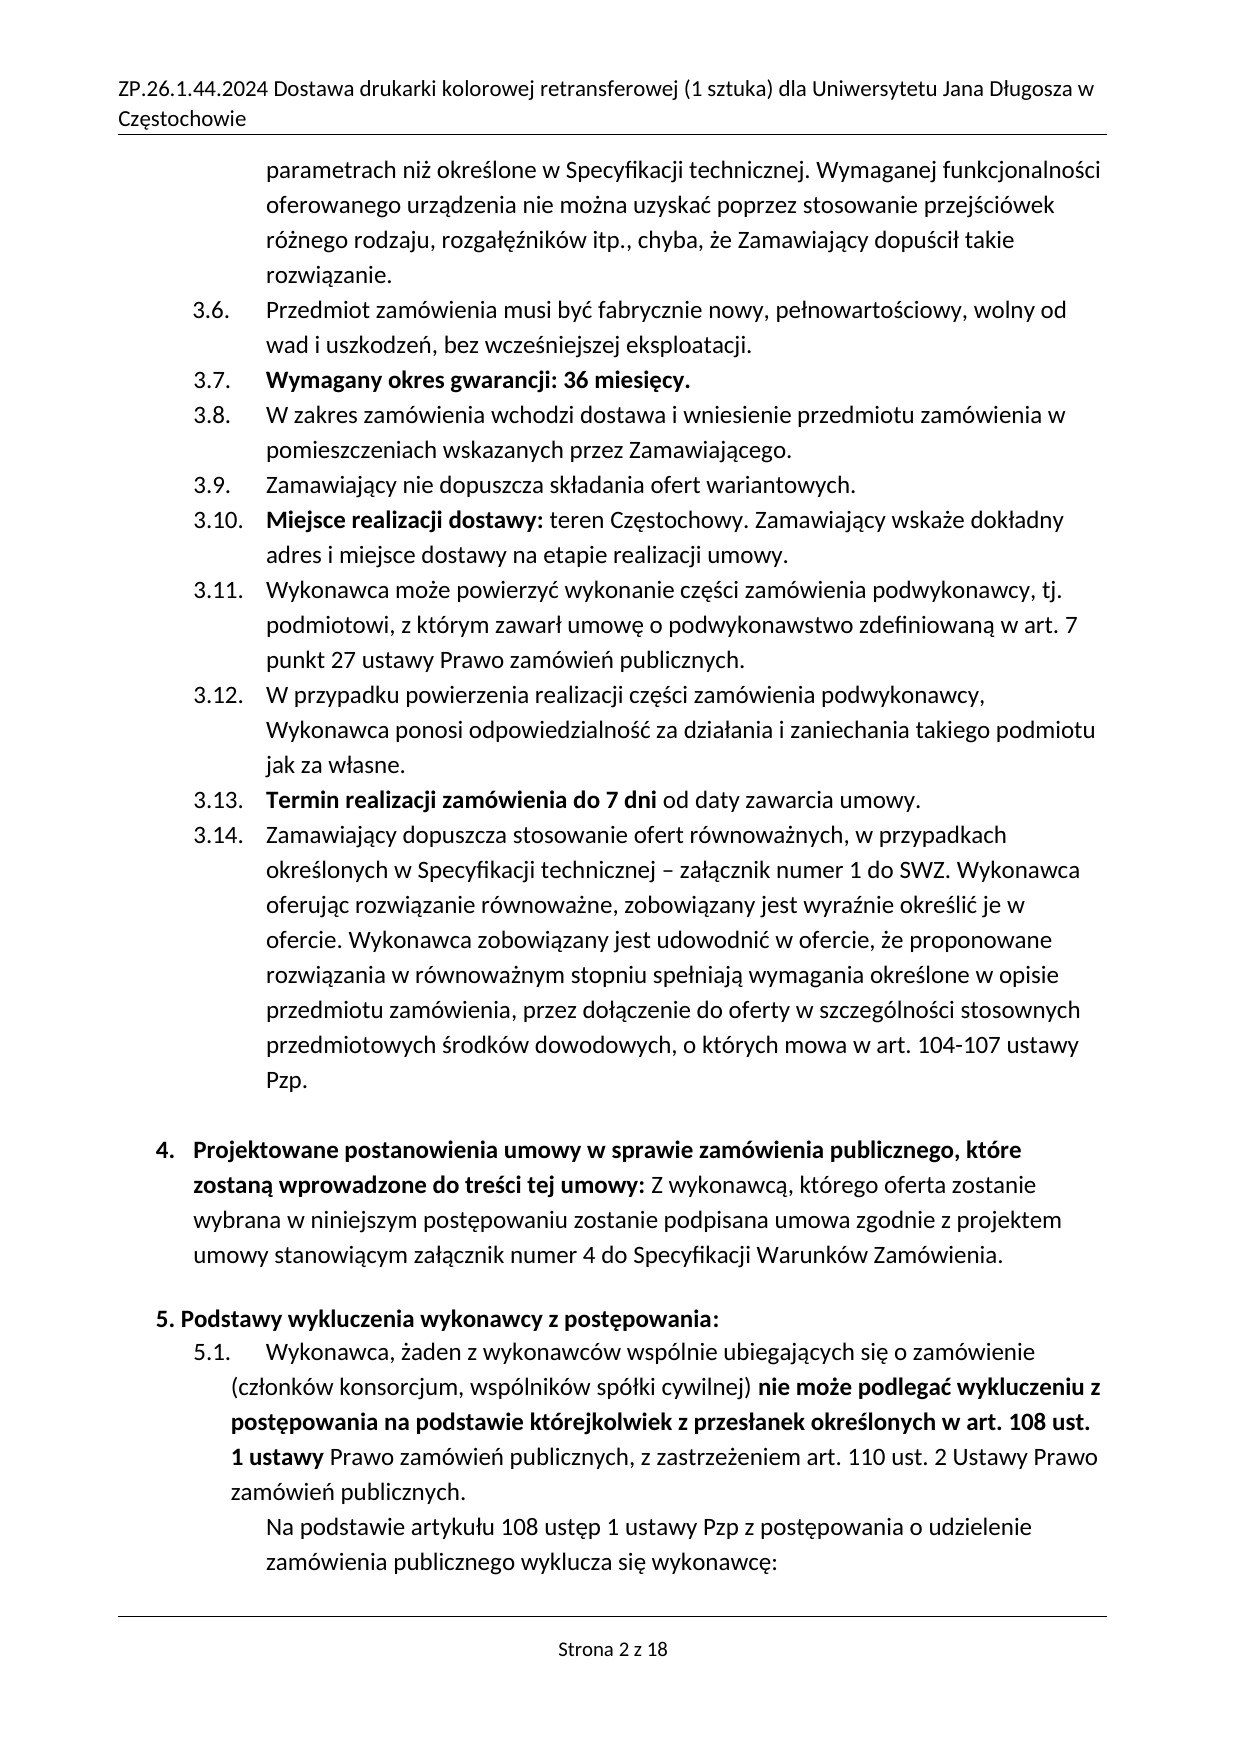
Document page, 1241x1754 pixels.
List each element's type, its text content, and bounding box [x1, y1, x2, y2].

list Wykonawca może powierzyć wykonanie części zamówienia podwykonawcy, tj. podmiotowi, z którym zawarł umowę o podwykonawstwo zdefiniowaną w art. 7 punkt 27 ustawy Prawo zamówień publicznych. [193, 574, 1107, 674]
list W przypadku powierzenia realizacji części zamówienia podwykonawcy, Wykonawca ponosi odpowiedzialność za działania i zaniechania takiego podmiotu jak za własne. [193, 679, 1107, 779]
list Wykonawca, żaden z wykonawców wspólnie ubiegających się o zamówienie (członków konsorcjum, wspólników spółki cywilnej) nie może podlegać wykluczeniu z postępowania na podstawie którejkolwiek z przesłanek określonych w art. 108 ust. 1 ustawy Prawo zamówień publicznych, z zastrzeżeniem art. 110 ust. 2 Ustawy Prawo zamówień publicznych. [193, 1336, 1107, 1506]
list Projektowane postanowienia umowy w sprawie zamówienia publicznego, które zostaną wprowadzone do treści tej umowy: Z wykonawcą, którego oferta zostanie wybrana w niniejszym postępowaniu zostanie podpisana umowa zgodnie z projektem umowy stanowiącym załącznik numer 4 do Specyfikacji Warunków Zamówienia. [156, 1134, 1107, 1269]
list Miejsce realizacji dostawy: teren Częstochowy. Zamawiający wskaże dokładny adres i miejsce dostawy na etapie realizacji umowy. [193, 504, 1107, 569]
list Przedmiot zamówienia musi być fabrycznie nowy, pełnowartościowy, wolny od wad i uszkodzeń, bez wcześniejszej eksploatacji. [192, 294, 1107, 359]
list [192, 154, 1107, 289]
text Na podstawie artykułu 108 ustęp 1 ustawy Pzp z postępowania o udzielenie zamówienia publicznego wyklucza się wykonawcę: [266, 1511, 1107, 1576]
list Zamawiający dopuszcza stosowanie ofert równoważnych, w przypadkach określonych w Specyfikacji technicznej – załącznik numer 1 do SWZ. Wykonawca oferując rozwiązanie równoważne, zobowiązany jest wyraźnie określić je w ofercie. Wykonawca zobowiązany jest udowodnić w ofercie, że proponowane rozwiązania w równoważnym stopniu spełniają wymagania określone w opisie przedmiotu zamówienia, przez dołączenie do oferty w szczególności stosownych przedmiotowych środków dowodowych, o których mowa w art. 104-107 ustawy Pzp. [193, 819, 1107, 1094]
text 5. Podstawy wykluczenia wykonawcy z postępowania: [156, 1303, 1107, 1333]
list Termin realizacji zamówienia do 7 dni od daty zawarcia umowy. [193, 784, 1107, 814]
list Zamawiający nie dopuszcza składania ofert wariantowych. [193, 469, 1107, 499]
list Wymagany okres gwarancji: 36 miesięcy. [193, 364, 1107, 394]
list W zakres zamówienia wchodzi dostawa i wniesienie przedmiotu zamówienia w pomieszczeniach wskazanych przez Zamawiającego. [193, 399, 1107, 464]
